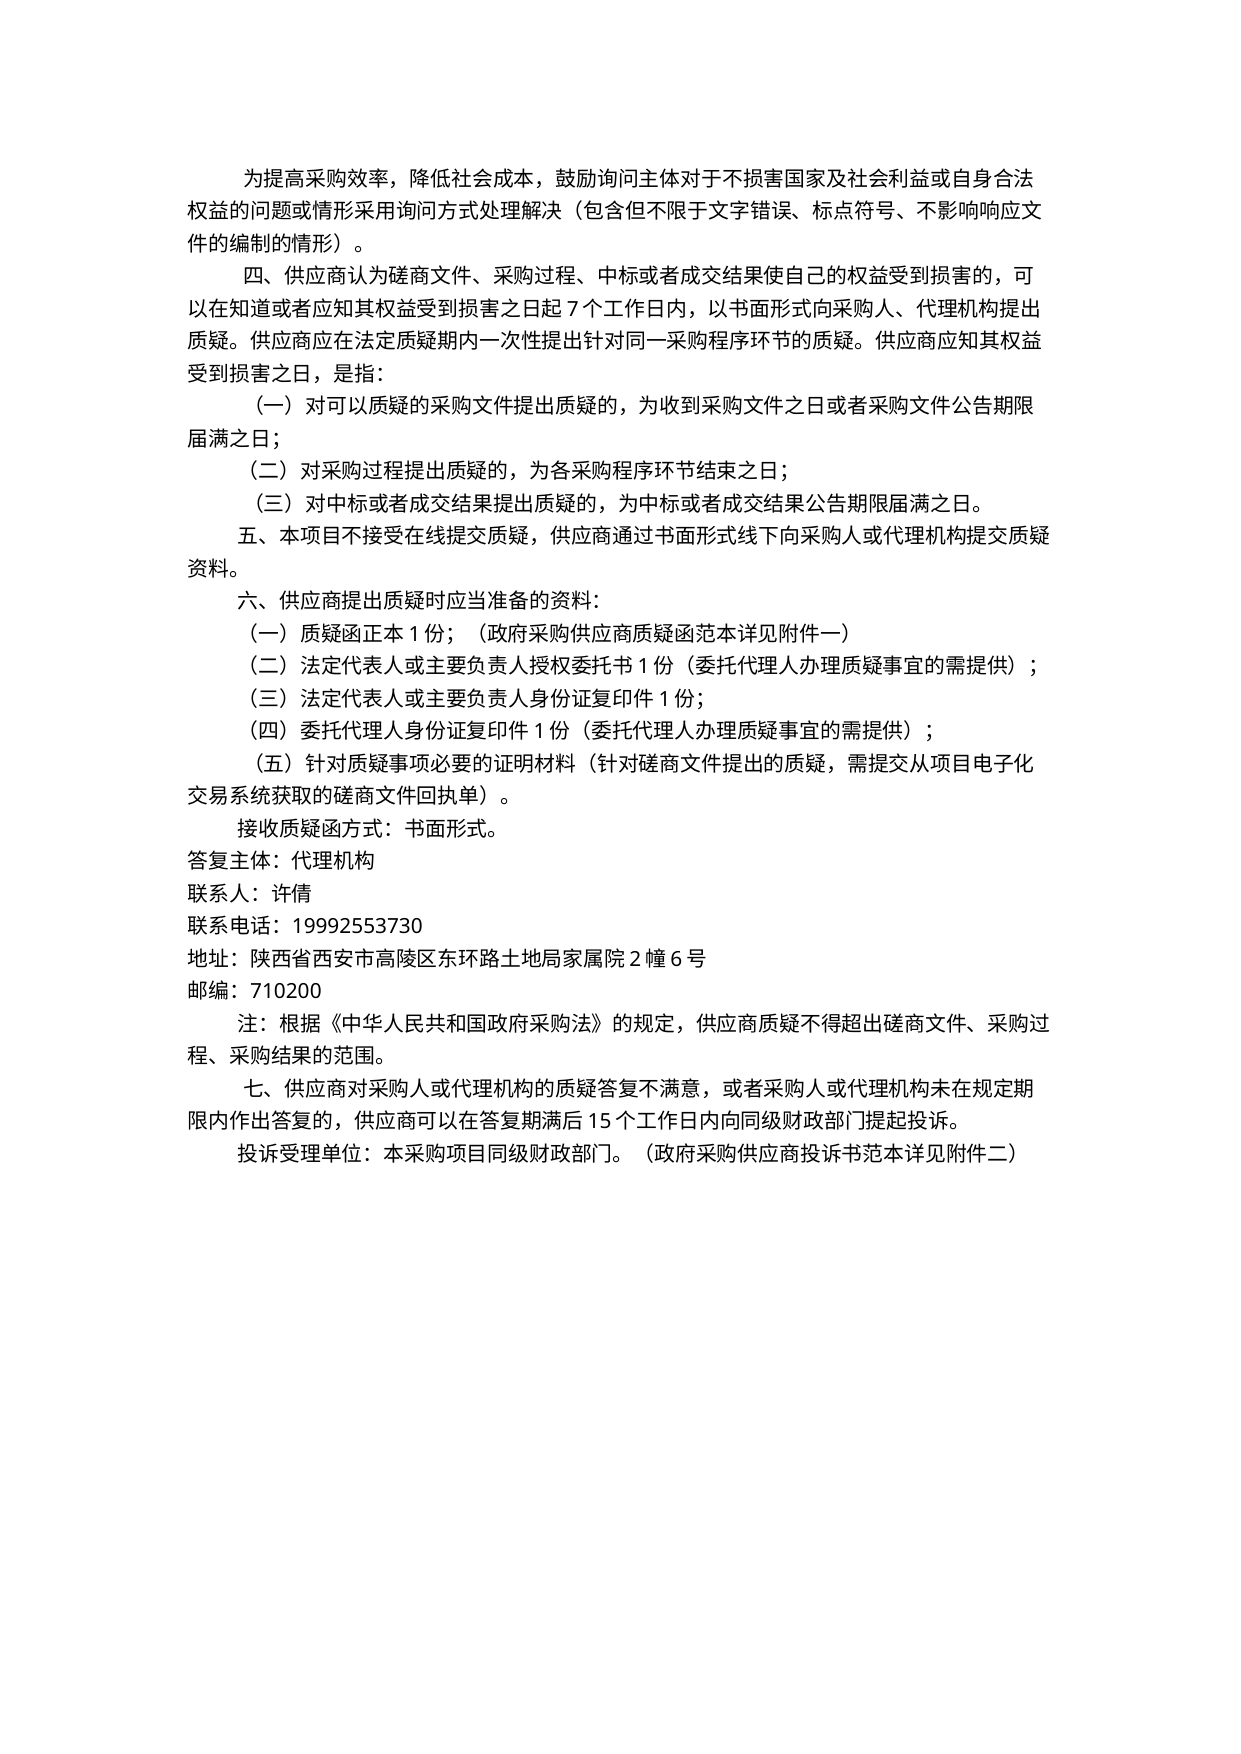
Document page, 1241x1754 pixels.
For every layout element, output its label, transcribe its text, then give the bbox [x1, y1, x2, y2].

text （三）对中标或者成交结果提出质疑的，为中标或者成交结果公告期限届满之日。 [187, 487, 1053, 519]
text 四、供应商认为磋商文件、采购过程、中标或者成交结果使自己的权益受到损害的，可以在知道或者应知其权益受到损害之日起7个工作日内，以书面形式向采购人、代理机构提出质疑。供应商应在法定质疑期内一次性提出针对同一采购程序环节的质疑。供应商应知其权益受到损害之日，是指： [187, 259, 1053, 389]
text 为提高采购效率，降低社会成本，鼓励询问主体对于不损害国家及社会利益或自身合法权益的问题或情形采用询问方式处理解决（包含但不限于文字错误、标点符号、不影响响应文件的编制的情形）。 [187, 162, 1053, 259]
text 注：根据《中华人民共和国政府采购法》的规定，供应商质疑不得超出磋商文件、采购过程、采购结果的范围。 [187, 1007, 1053, 1072]
text 接收质疑函方式：书面形式。 [187, 812, 1053, 844]
text 答复主体：代理机构 [187, 844, 1053, 877]
text 六、供应商提出质疑时应当准备的资料： [187, 584, 1053, 617]
text （二）法定代表人或主要负责人授权委托书1份（委托代理人办理质疑事宜的需提供）； [187, 649, 1053, 682]
text 七、供应商对采购人或代理机构的质疑答复不满意，或者采购人或代理机构未在规定期限内作出答复的，供应商可以在答复期满后15个工作日内向同级财政部门提起投诉。 [187, 1072, 1053, 1137]
text 投诉受理单位：本采购项目同级财政部门。（政府采购供应商投诉书范本详见附件二） [187, 1137, 1053, 1169]
text 联系人：许倩 [187, 877, 1053, 909]
text （三）法定代表人或主要负责人身份证复印件1份； [187, 682, 1053, 714]
text （二）对采购过程提出质疑的，为各采购程序环节结束之日； [187, 454, 1053, 487]
text 地址：陕西省西安市高陵区东环路土地局家属院2幢6号 [187, 942, 1053, 974]
text （一）对可以质疑的采购文件提出质疑的，为收到采购文件之日或者采购文件公告期限届满之日； [187, 389, 1053, 454]
text 邮编：710200 [187, 974, 1053, 1007]
text 联系电话：19992553730 [187, 909, 1053, 942]
text 五、本项目不接受在线提交质疑，供应商通过书面形式线下向采购人或代理机构提交质疑资料。 [187, 519, 1053, 584]
text （五）针对质疑事项必要的证明材料（针对磋商文件提出的质疑，需提交从项目电子化交易系统获取的磋商文件回执单）。 [187, 747, 1053, 812]
text （四）委托代理人身份证复印件1份（委托代理人办理质疑事宜的需提供）； [187, 714, 1053, 747]
text （一）质疑函正本1份；（政府采购供应商质疑函范本详见附件一） [187, 617, 1053, 649]
